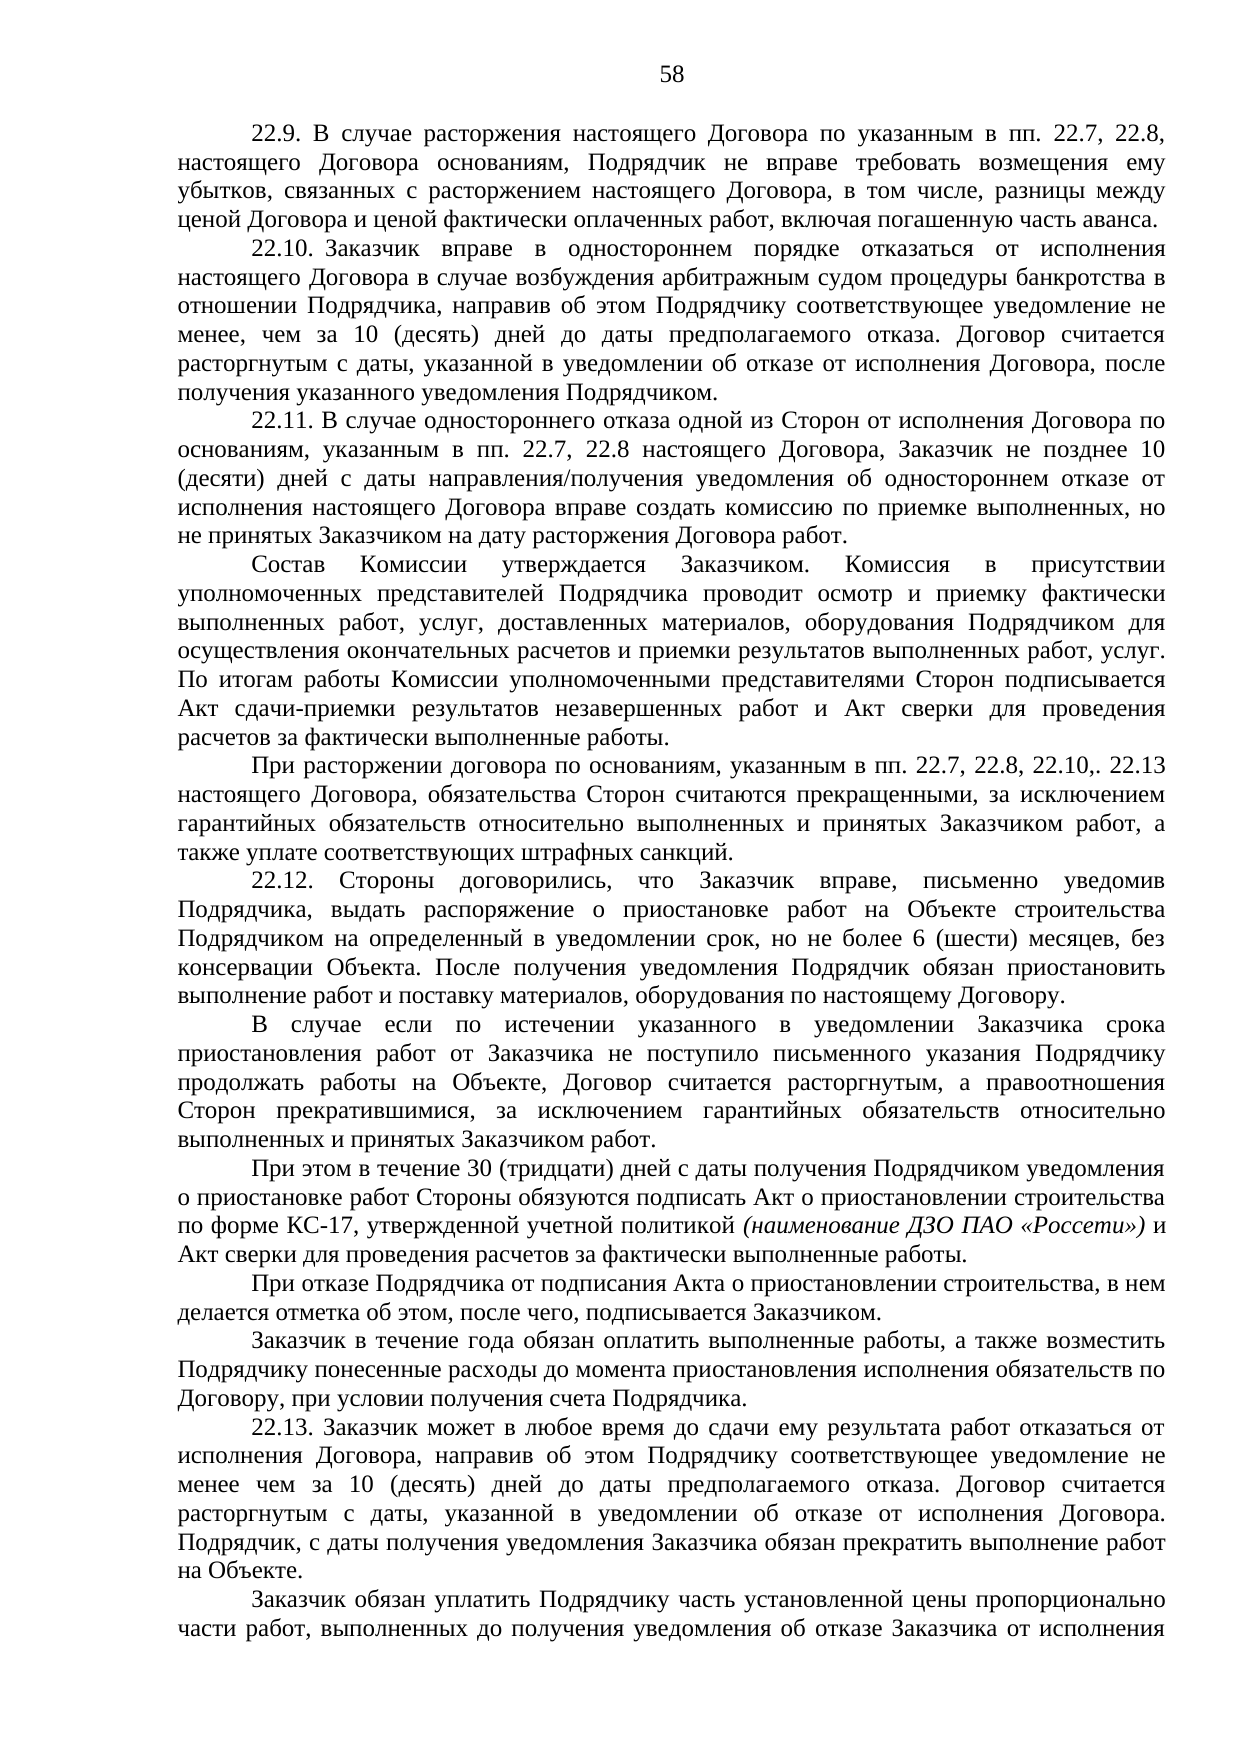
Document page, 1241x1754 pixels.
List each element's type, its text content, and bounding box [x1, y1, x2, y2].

text 22.12. Стороны договорились, что Заказчик вправе, письменно уведомив Подрядчика, выдать распоряжение о приостановке работ на Объекте строительства Подрядчиком на определенный в уведомлении срок, но не более 6 (шести) месяцев, без консервации Объекта. После получения уведомления Подрядчик обязан приостановить выполнение работ и поставку материалов, оборудования по настоящему Договору. [177, 866, 1166, 1009]
text 22.13. Заказчик может в любое время до сдачи ему результата работ отказаться от исполнения Договора, направив об этом Подрядчику соответствующее уведомление не менее чем за 10 (десять) дней до даты предполагаемого отказа. Договор считается расторгнутым с даты, указанной в уведомлении об отказе от исполнения Договора. Подрядчик, с даты получения уведомления Заказчика обязан прекратить выполнение работ на Объекте. [177, 1412, 1166, 1584]
text Состав Комиссии утверждается Заказчиком. Комиссия в присутствии уполномоченных представителей Подрядчика проводит осмотр и приемку фактически выполненных работ, услуг, доставленных материалов, оборудования Подрядчиком для осуществления окончательных расчетов и приемки результатов выполненных работ, услуг. По итогам работы Комиссии уполномоченными представителями Сторон подписывается Акт сдачи-приемки результатов незавершенных работ и Акт сверки для проведения расчетов за фактически выполненные работы. [177, 549, 1166, 751]
text Заказчик в течение года обязан оплатить выполненные работы, а также возместить Подрядчику понесенные расходы до момента приостановления исполнения обязательств по Договору, при условии получения счета Подрядчика. [177, 1326, 1166, 1412]
text 22.11. В случае одностороннего отказа одной из Сторон от исполнения Договора по основаниям, указанным в пп. 22.7, 22.8 настоящего Договора, Заказчик не позднее 10 (десяти) дней с даты направления/получения уведомления об одностороннем отказе от исполнения настоящего Договора вправе создать комиссию по приемке выполненных, но не принятых Заказчиком на дату расторжения Договора работ. [177, 406, 1166, 549]
text При расторжении договора по основаниям, указанным в пп. 22.7, 22.8, 22.10,. 22.13 настоящего Договора, обязательства Сторон считаются прекращенными, за исключением гарантийных обязательств относительно выполненных и принятых Заказчиком работ, а также уплате соответствующих штрафных санкций. [177, 751, 1166, 866]
text При этом в течение 30 (тридцати) дней с даты получения Подрядчиком уведомления о приостановке работ Стороны обязуются подписать Акт о приостановлении строительства по форме КС-17, утвержденной учетной политикой (наименование ДЗО ПАО «Россети») и Акт сверки для проведения расчетов за фактически выполненные работы. [177, 1153, 1166, 1268]
text При отказе Подрядчика от подписания Акта о приостановлении строительства, в нем делается отметка об этом, после чего, подписывается Заказчиком. [177, 1268, 1166, 1326]
text 22.10. Заказчик вправе в одностороннем порядке отказаться от исполнения настоящего Договора в случае возбуждения арбитражным судом процедуры банкротства в отношении Подрядчика, направив об этом Подрядчику соответствующее уведомление не менее, чем за 10 (десять) дней до даты предполагаемого отказа. Договор считается расторгнутым с даты, указанной в уведомлении об отказе от исполнения Договора, после получения указанного уведомления Подрядчиком. [177, 233, 1166, 406]
text 22.9. В случае расторжения настоящего Договора по указанным в пп. 22.7, 22.8, настоящего Договора основаниям, Подрядчик не вправе требовать возмещения ему убытков, связанных с расторжением настоящего Договора, в том числе, разницы между ценой Договора и ценой фактически оплаченных работ, включая погашенную часть аванса. [177, 118, 1166, 233]
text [177, 1584, 1166, 1642]
text В случае если по истечении указанного в уведомлении Заказчика срока приостановления работ от Заказчика не поступило письменного указания Подрядчику продолжать работы на Объекте, Договор считается расторгнутым, а правоотношения Сторон прекратившимися, за исключением гарантийных обязательств относительно выполненных и принятых Заказчиком работ. [177, 1009, 1166, 1153]
